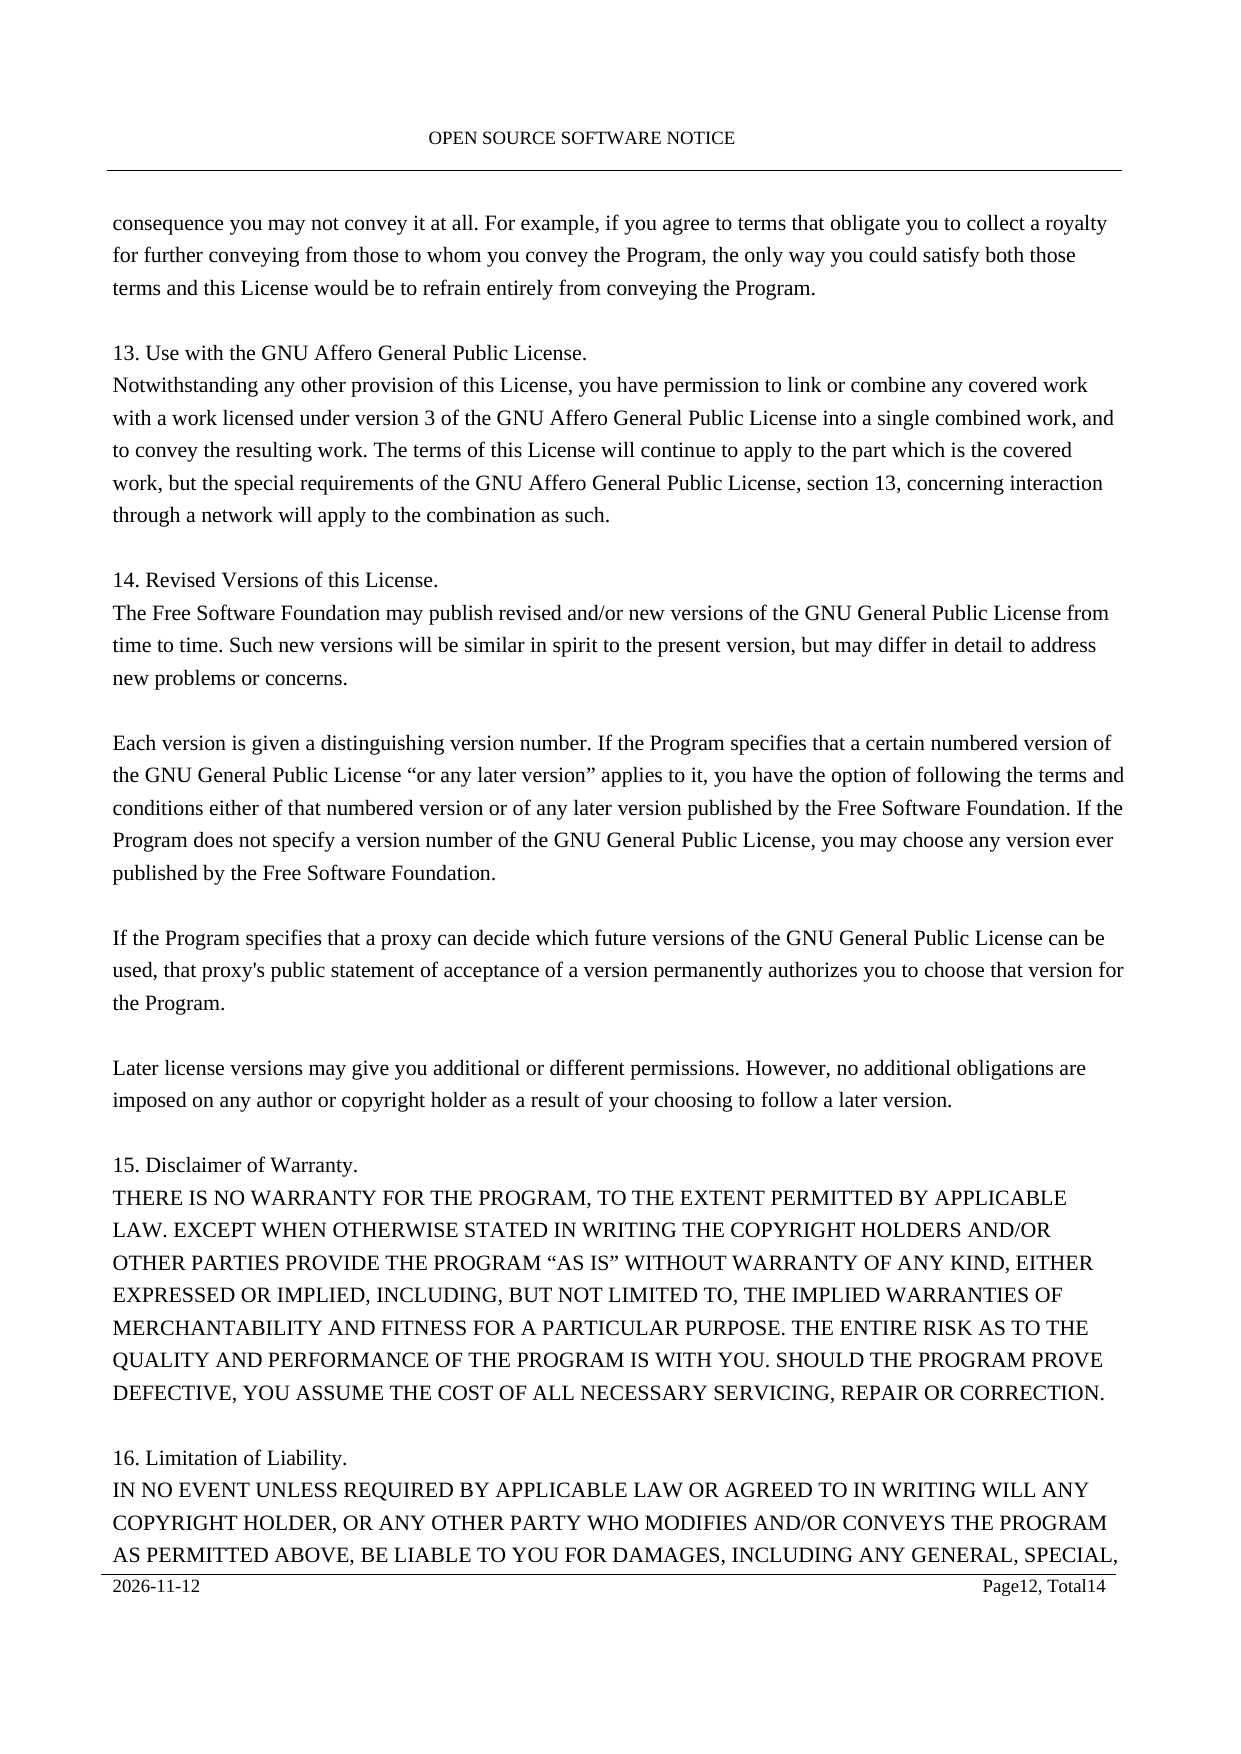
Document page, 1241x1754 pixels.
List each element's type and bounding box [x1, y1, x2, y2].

text [112, 206, 1128, 1571]
